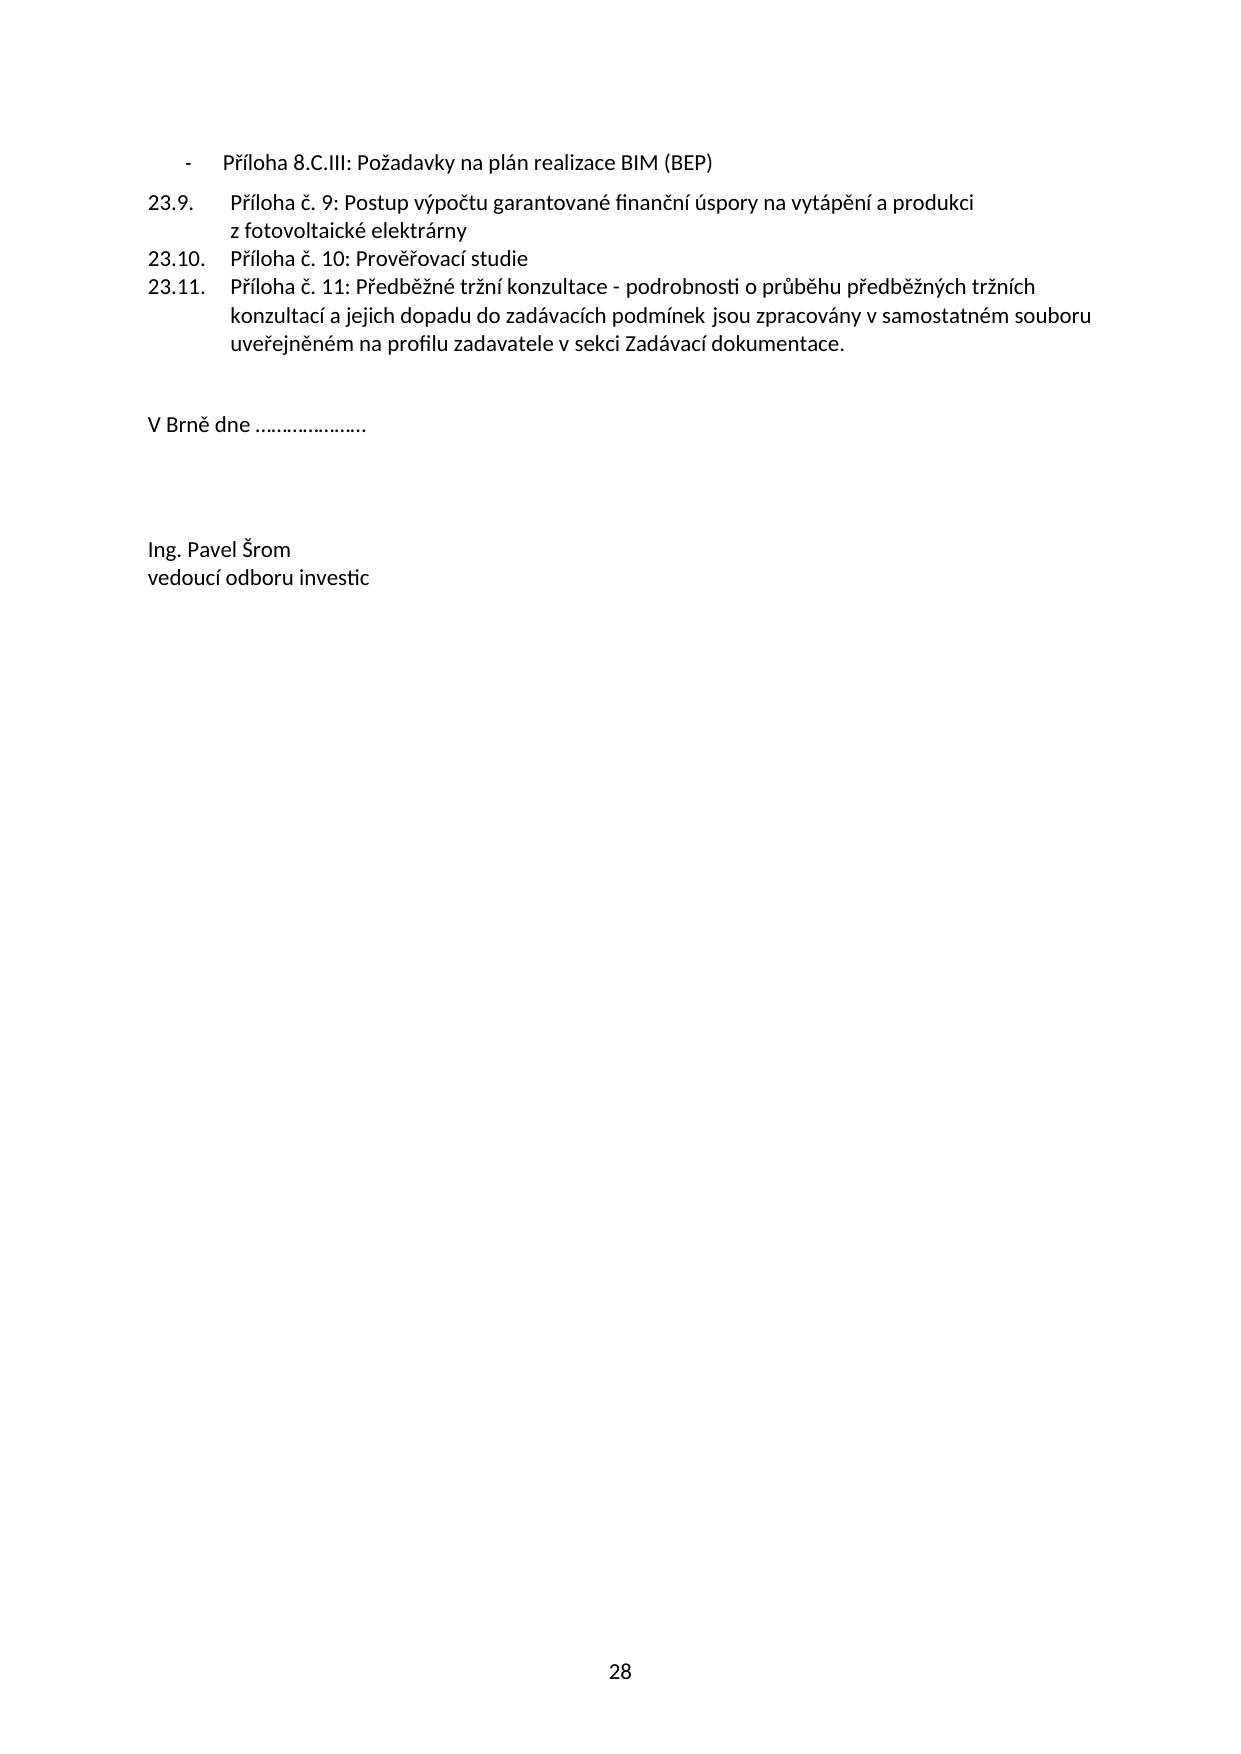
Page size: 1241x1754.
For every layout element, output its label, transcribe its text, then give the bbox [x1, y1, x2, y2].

text Ing. Pavel Šrom [148, 535, 1093, 563]
text vedoucí odboru investic [148, 563, 1093, 591]
text V Brně dne ………………… [148, 410, 1093, 438]
list Příloha č. 9: Postup výpočtu garantované finanční úspory na vytápění a produkci z fotovoltaické elektrárny [148, 188, 1093, 244]
list Příloha 8.C.III: Požadavky na plán realizace BIM (BEP) [185, 148, 1093, 176]
list Příloha č. 10: Prověřovací studie [148, 244, 1093, 272]
list Příloha č. 11: Předběžné tržní konzultace - podrobnosti o průběhu předběžných tržních konzultací a jejich dopadu do zadávacích podmínek jsou zpracovány v samostatném souboru uveřejněném na profilu zadavatele v sekci Zadávací dokumentace. [148, 272, 1093, 357]
